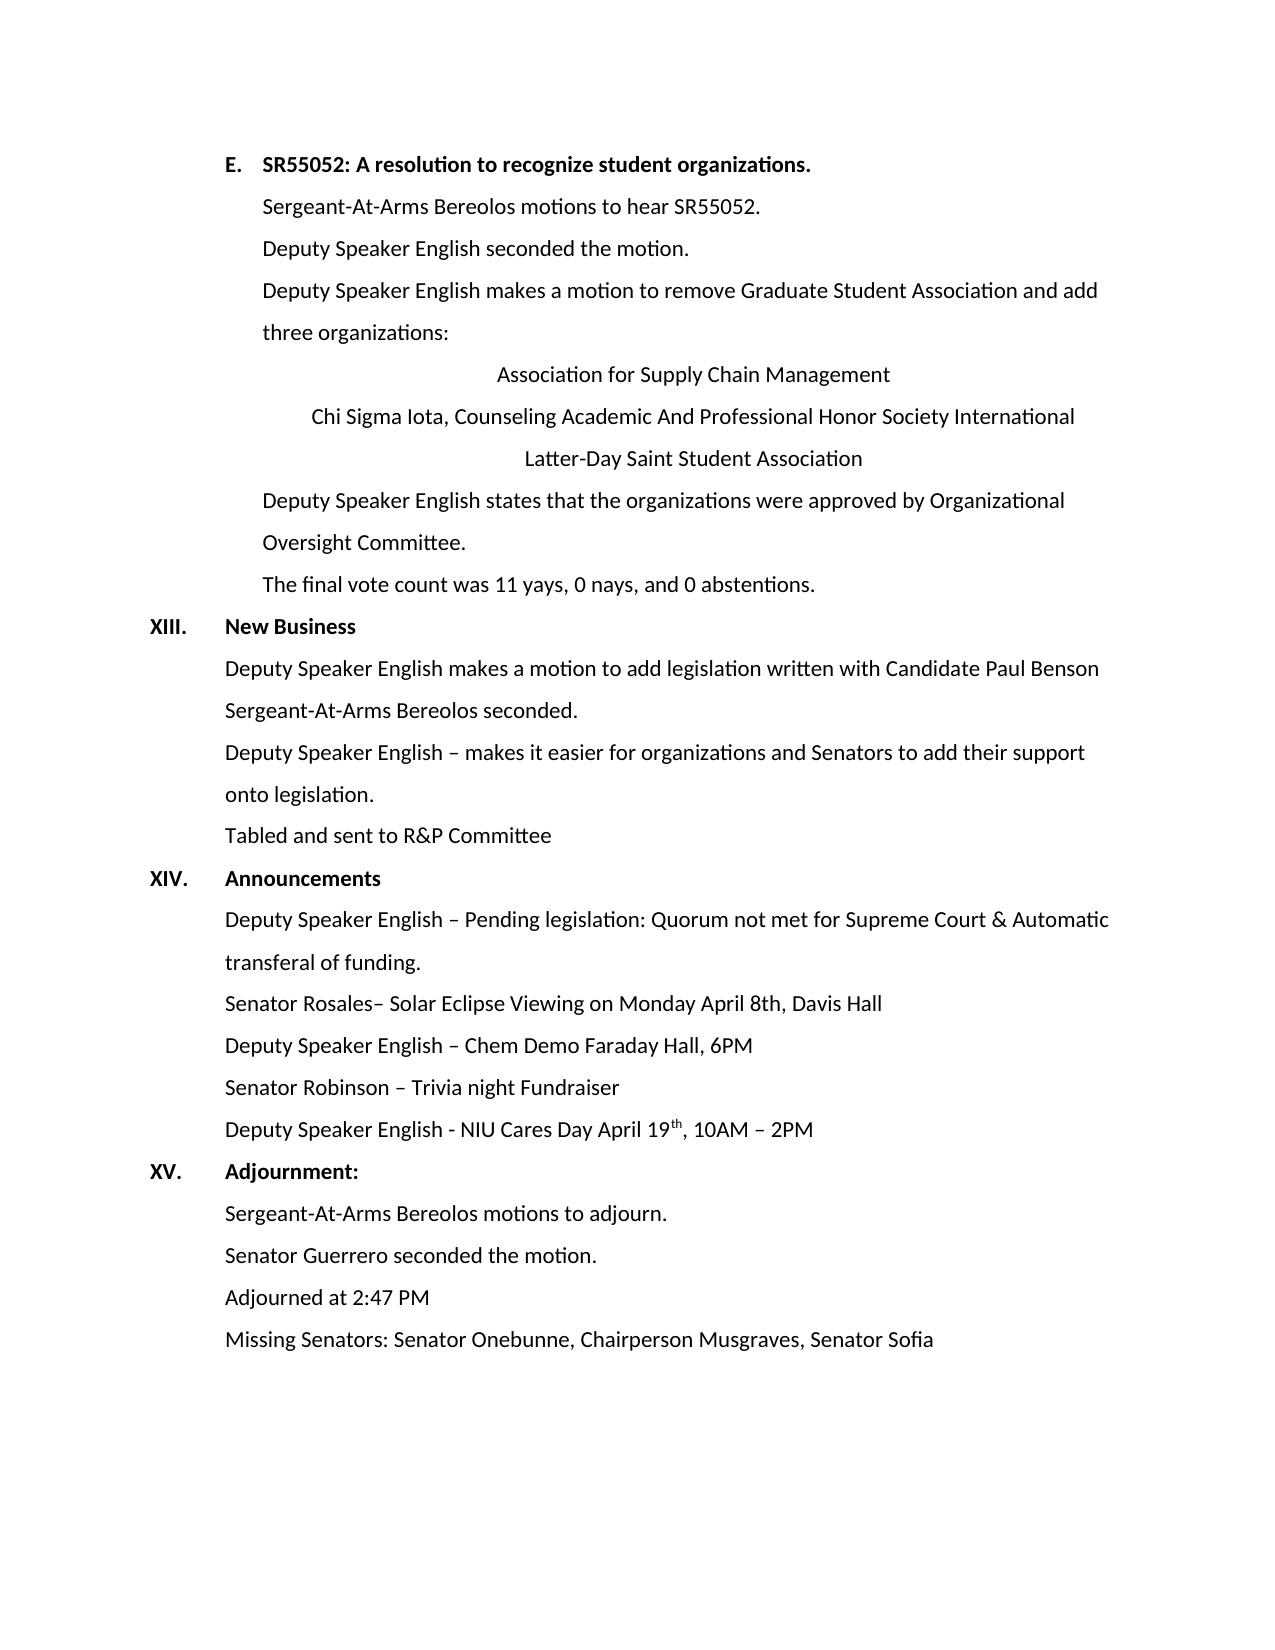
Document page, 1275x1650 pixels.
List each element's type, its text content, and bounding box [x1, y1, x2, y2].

text The final vote count was 11 yays, 0 nays, and 0 abstentions. [262, 570, 1125, 598]
text Senator Guerrero seconded the motion. [150, 1241, 1125, 1269]
text Senator Robinson – Trivia night Fundraiser [225, 1073, 1125, 1102]
text Tabled and sent to R&P Committee [225, 822, 1125, 850]
text Association for Supply Chain Management [262, 360, 1125, 388]
text Sergeant-At-Arms Bereolos seconded. [225, 696, 1125, 724]
text Deputy Speaker English – makes it easier for organizations and Senators to add their support onto legislation. [225, 738, 1125, 808]
text Chi Sigma Iota, Counseling Academic And Professional Honor Society International [262, 402, 1125, 430]
text Missing Senators: Senator Onebunne, Chairperson Musgraves, Senator Sofia [150, 1325, 1125, 1353]
text Sergeant-At-Arms Bereolos motions to hear SR55052. [262, 192, 1125, 220]
text Deputy Speaker English seconded the motion. [262, 234, 1125, 262]
list Adjournment: [150, 1157, 1125, 1186]
list New Business [150, 612, 1125, 640]
text Senator Rosales– Solar Eclipse Viewing on Monday April 8th, Davis Hall [225, 989, 1125, 1018]
list SR55052: A resolution to recognize student organizations. [225, 150, 1125, 178]
text Adjourned at 2:47 PM [150, 1283, 1125, 1311]
text Deputy Speaker English makes a motion to remove Graduate Student Association and add three organizations: [262, 276, 1125, 346]
text Deputy Speaker English – Chem Demo Faraday Hall, 6PM [225, 1032, 1125, 1059]
text Deputy Speaker English states that the organizations were approved by Organizational Oversight Committee. [262, 486, 1125, 556]
text Latter-Day Saint Student Association [262, 444, 1125, 472]
text Deputy Speaker English – Pending legislation: Quorum not met for Supreme Court & Automatic transferal of funding. [225, 906, 1125, 976]
list Announcements [150, 864, 1125, 892]
text Deputy Speaker English - NIU Cares Day April 19th, 10AM – 2PM [225, 1116, 1125, 1143]
text Sergeant-At-Arms Bereolos motions to adjourn. [150, 1199, 1125, 1227]
text Deputy Speaker English makes a motion to add legislation written with Candidate Paul Benson [225, 654, 1125, 682]
